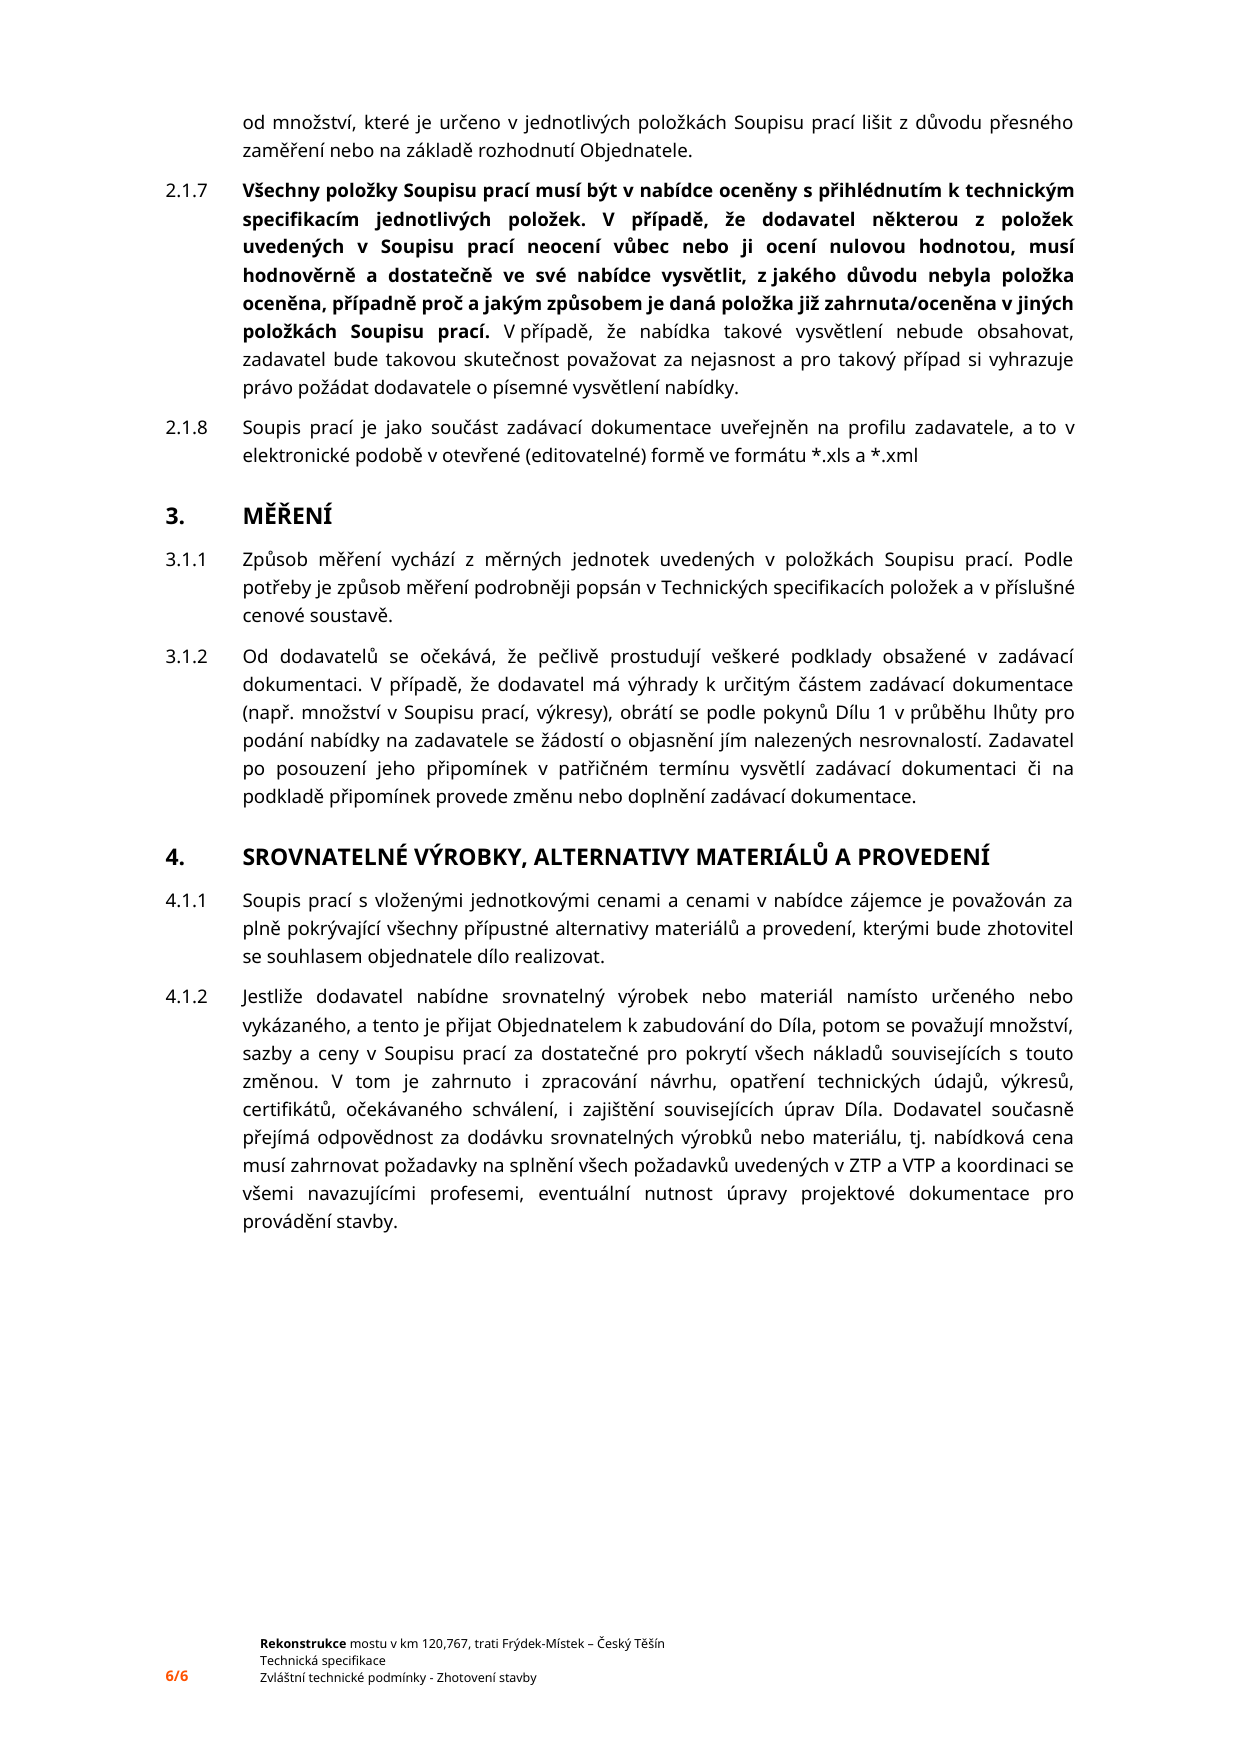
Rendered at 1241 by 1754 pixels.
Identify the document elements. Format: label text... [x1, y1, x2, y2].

text MĚŘENÍ [165, 500, 1075, 531]
text Všechny položky Soupisu prací musí být v nabídce oceněny s přihlédnutím k technickým specifikacím jednotlivých položek. V případě, že dodavatel některou z položek uvedených v Soupisu prací neocení vůbec nebo ji ocení nulovou hodnotou, musí hodnověrně a dostatečně ve své nabídce vysvětlit, z jakého důvodu nebyla položka oceněna, případně proč a jakým způsobem je daná položka již zahrnuta/oceněna v jiných položkách Soupisu prací. V případě, že nabídka takové vysvětlení nebude obsahovat, zadavatel bude takovou skutečnost považovat za nejasnost a pro takový případ si vyhrazuje právo požádat dodavatele o písemné vysvětlení nabídky. [165, 178, 1075, 399]
text Jestliže dodavatel nabídne srovnatelný výrobek nebo materiál namísto určeného nebo vykázaného, a tento je přijat Objednatelem k zabudování do Díla, potom se považují množství, sazby a ceny v Soupisu prací za dostatečné pro pokrytí všech nákladů souvisejících s touto změnou. V tom je zahrnuto i zpracování návrhu, opatření technických údajů, výkresů, certifikátů, očekávaného schválení, i zajištění souvisejících úprav Díla. Dodavatel současně přejímá odpovědnost za dodávku srovnatelných výrobků nebo materiálu, tj. nabídková cena musí zahrnovat požadavky na splnění všech požadavků uvedených v ZTP a VTP a koordinaci se všemi navazujícími profesemi, eventuální nutnost úpravy projektové dokumentace pro provádění stavby. [165, 984, 1075, 1233]
text SROVNATELNÉ VÝROBKY, ALTERNATIVY MATERIÁLŮ A PROVEDENÍ [165, 840, 1075, 872]
text Soupis prací je jako součást zadávací dokumentace uveřejněn na profilu zadavatele, a to v elektronické podobě v otevřené (editovatelné) formě ve formátu *.xls a *.xml [165, 414, 1075, 468]
text Od dodavatelů se očekává, že pečlivě prostudují veškeré podklady obsažené v zadávací dokumentaci. V případě, že dodavatel má výhrady k určitým částem zadávací dokumentace (např. množství v Soupisu prací, výkresy), obrátí se podle pokynů Dílu 1 v průběhu lhůty pro podání nabídky na zadavatele se žádostí o objasnění jím nalezených nesrovnalostí. Zadavatel po posouzení jeho připomínek v patřičném termínu vysvětlí zadávací dokumentaci či na podkladě připomínek provede změnu nebo doplnění zadávací dokumentace. [165, 643, 1075, 809]
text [165, 109, 1075, 163]
text Soupis prací s vloženými jednotkovými cenami a cenami v nabídce zájemce je považován za plně pokrývající všechny přípustné alternativy materiálů a provedení, kterými bude zhotovitel se souhlasem objednatele dílo realizovat. [165, 887, 1075, 969]
text Způsob měření vychází z měrných jednotek uvedených v položkách Soupisu prací. Podle potřeby je způsob měření podrobněji popsán v Technických specifikacích položek a v příslušné cenové soustavě. [165, 547, 1075, 628]
